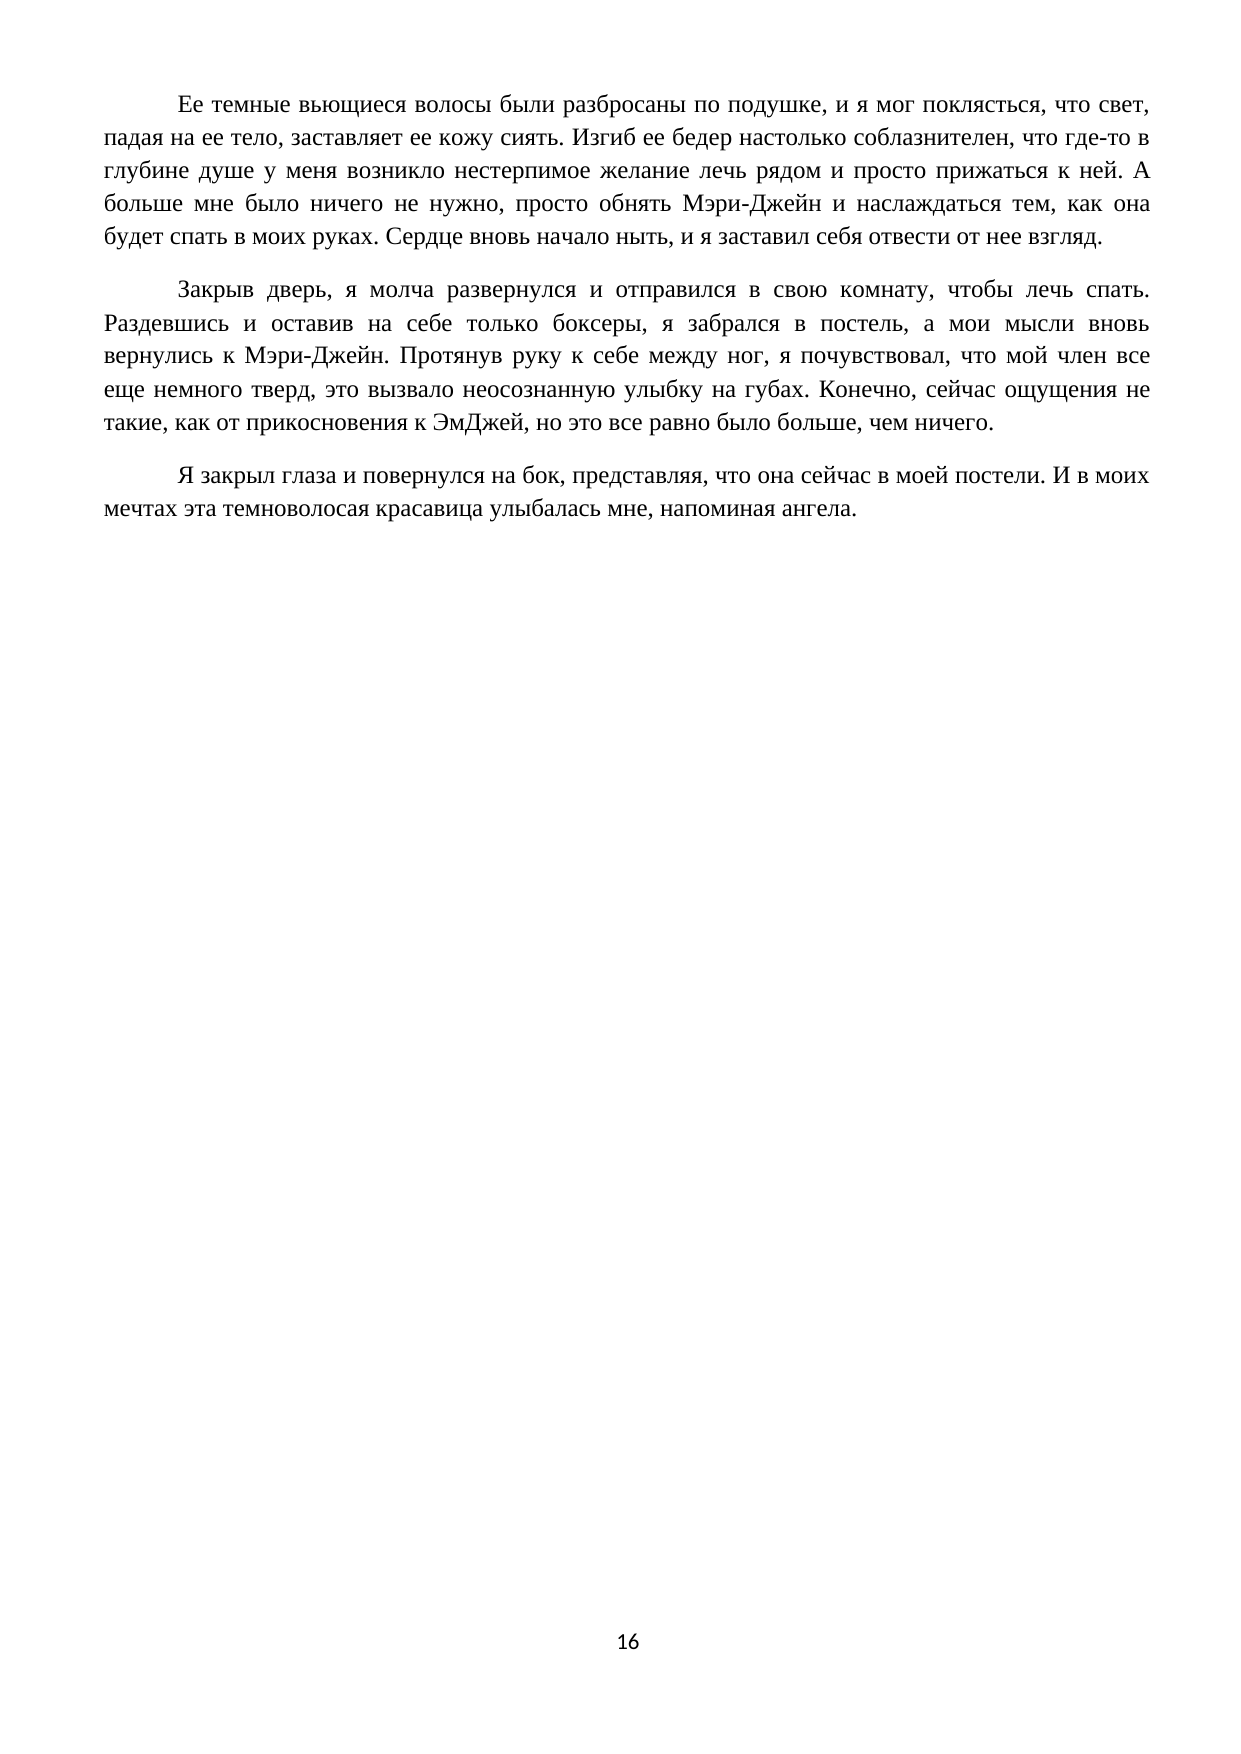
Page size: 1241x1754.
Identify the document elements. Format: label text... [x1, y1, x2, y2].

text Закрыв дверь, я молча развернулся и отправился в свою комнату, чтобы лечь спать. Раздевшись и оставив на себе только боксеры, я забрался в постель, а мои мысли вновь вернулись к Мэри-Джейн. Протянув руку к себе между ног, я почувствовал, что мой член все еще немного тверд, это вызвало неосознанную улыбку на губах. Конечно, сейчас ощущения не такие, как от прикосновения к ЭмДжей, но это все равно было больше, чем ничего. [103, 274, 1152, 435]
text Ее темные вьющиеся волосы были разбросаны по подушке, и я мог поклясться, что свет, падая на ее тело, заставляет ее кожу сиять. Изгиб ее бедер настолько соблазнителен, что где-то в глубине душе у меня возникло нестерпимое желание лечь рядом и просто прижаться к ней. А больше мне было ничего не нужно, просто обнять Мэри-Джейн и наслаждаться тем, как она будет спать в моих руках. Сердце вновь начало ныть, и я заставил себя отвести от нее взгляд. [103, 89, 1152, 249]
text Я закрыл глаза и повернулся на бок, представляя, что она сейчас в моей постели. И в моих мечтах эта темноволосая красавица улыбалась мне, напоминая ангела. [103, 461, 1152, 522]
